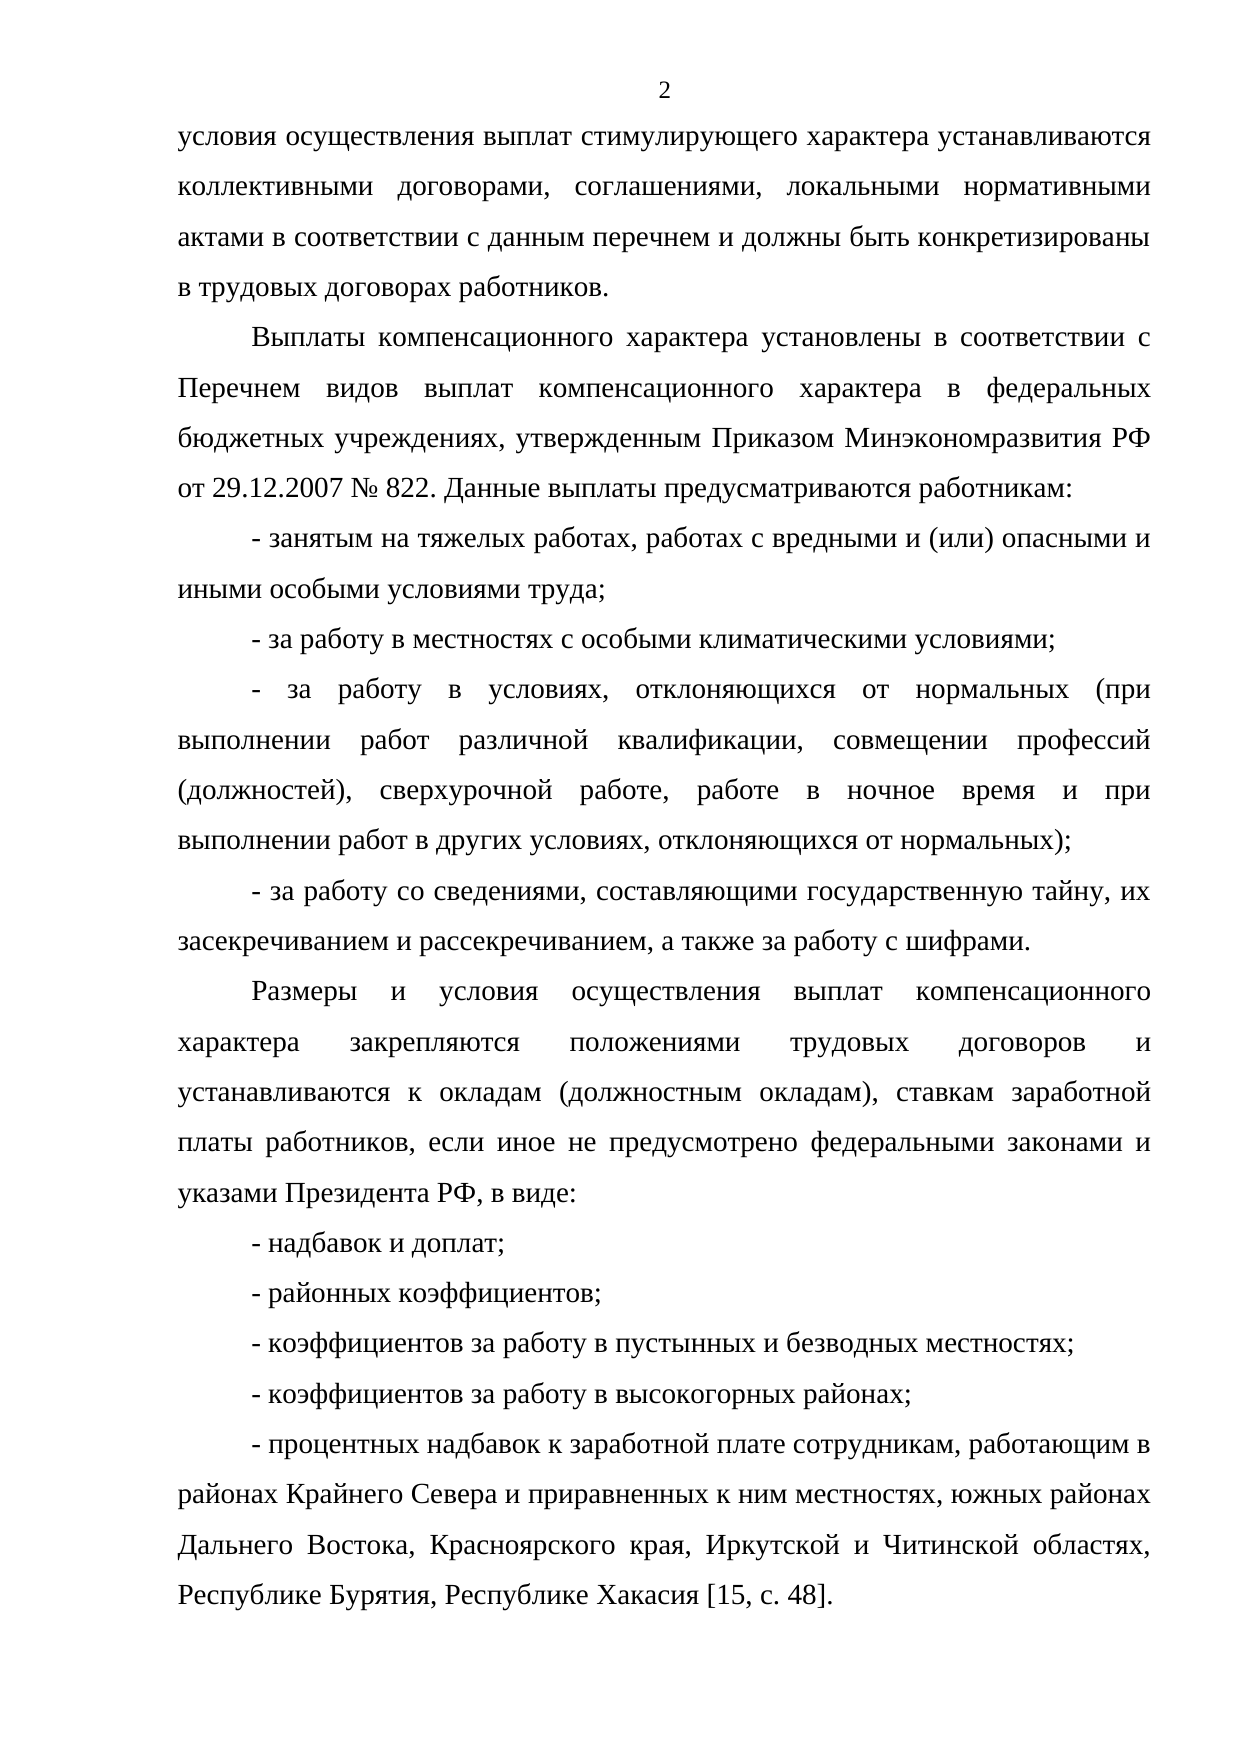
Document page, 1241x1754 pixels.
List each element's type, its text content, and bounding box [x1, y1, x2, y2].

text Выплаты компенсационного характера установлены в соответствии с Перечнем видов выплат компенсационного характера в федеральных бюджетных учреждениях, утвержденным Приказом Минэкономразвития РФ от 29.12.2007 № 822. Данные выплаты предусматриваются работникам: [177, 319, 1152, 504]
text - за работу в условиях, отклоняющихся от нормальных (при выполнении работ различной квалификации, совмещении профессий (должностей), сверхурочной работе, работе в ночное время и при выполнении работ в других условиях, отклоняющихся от нормальных); [177, 672, 1152, 856]
text - коэффициентов за работу в высокогорных районах; [177, 1376, 1152, 1409]
text - за работу со сведениями, составляющими государственную тайну, их засекречиванием и рассекречиванием, а также за работу с шифрами. [177, 873, 1152, 957]
text Размеры и условия осуществления выплат компенсационного характера закрепляются положениями трудовых договоров и устанавливаются к окладам (должностным окладам), ставкам заработной платы работников, если иное не предусмотрено федеральными законами и указами Президента РФ, в виде: [177, 973, 1152, 1208]
text - занятым на тяжелых работах, работах с вредными и (или) опасными и иными особыми условиями труда; [177, 521, 1152, 604]
text - районных коэффициентов; [177, 1275, 1152, 1309]
text - надбавок и доплат; [177, 1225, 1152, 1258]
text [177, 118, 1152, 303]
text - за работу в местностях с особыми климатическими условиями; [177, 621, 1152, 655]
text - коэффициентов за работу в пустынных и безводных местностях; [177, 1326, 1152, 1359]
text - процентных надбавок к заработной плате сотрудникам, работающим в районах Крайнего Севера и приравненных к ним местностях, южных районах Дальнего Востока, Красноярского края, Иркутской и Читинской областях, Республике Бурятия, Республике Хакасия [15, с. 48]. [177, 1426, 1152, 1611]
